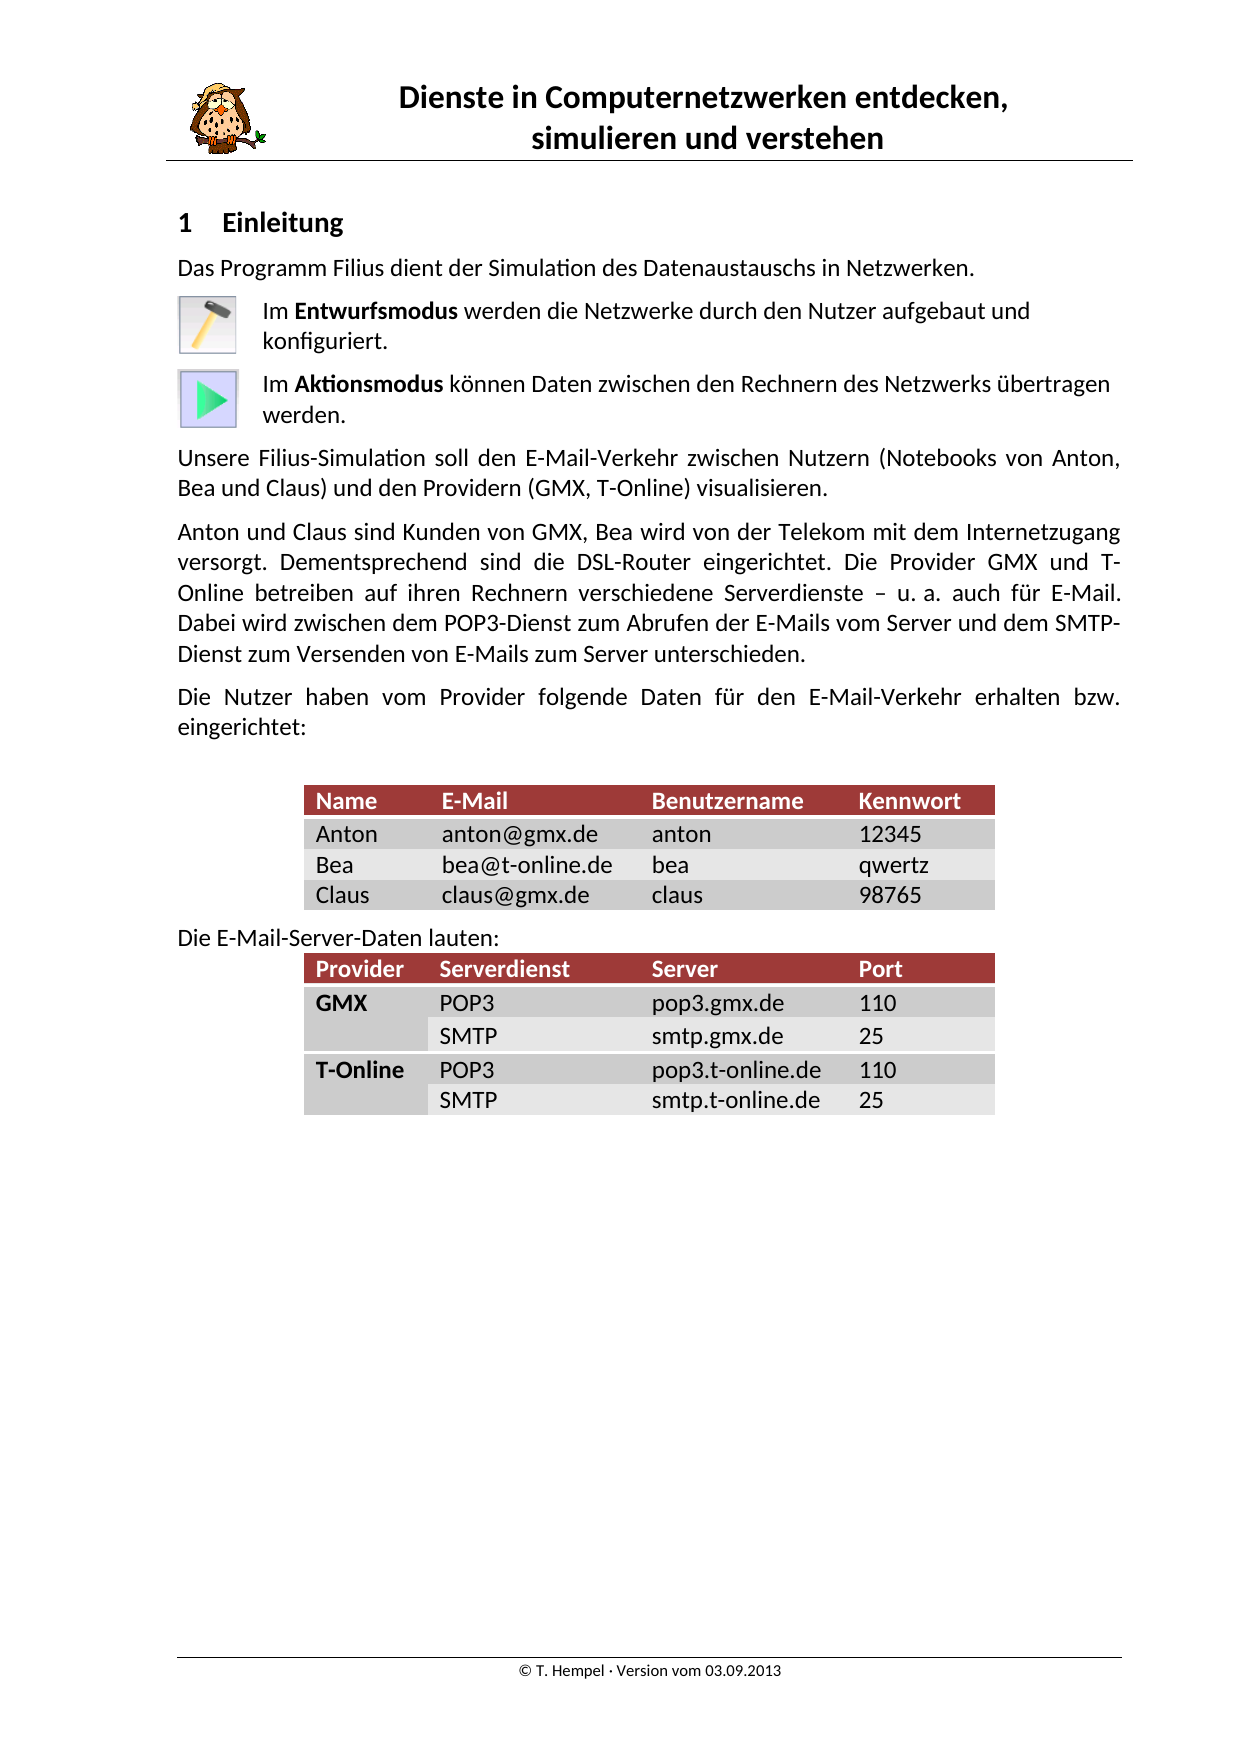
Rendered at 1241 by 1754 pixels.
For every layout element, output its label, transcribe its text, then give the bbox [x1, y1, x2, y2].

table_cell GMX [304, 987, 428, 1051]
table_cell 12345 [847, 819, 995, 849]
table_cell SMTP [428, 1017, 640, 1051]
table_header Name [304, 785, 430, 815]
table_header Port [847, 953, 995, 983]
table_cell smtp.gmx.de [640, 1017, 847, 1051]
table_cell POP3 [428, 987, 640, 1017]
table_cell [166, 356, 251, 429]
text Die E-Mail-Server-Daten lauten: [177, 922, 1122, 953]
table_cell anton@gmx.de [430, 819, 640, 849]
picture [177, 73, 271, 160]
table_cell qwertz [847, 849, 995, 879]
table_cell bea@t-online.de [430, 849, 640, 879]
table_header Im Entwurfsmodus werden die Netzwerke durch den Nutzer aufgebaut und konfiguriert. [251, 283, 1125, 356]
table_header E-Mail [430, 785, 640, 815]
table_cell 110 [847, 1054, 995, 1084]
table_cell anton [640, 819, 847, 849]
table_cell claus [640, 880, 847, 910]
table_header [166, 283, 251, 356]
subtitle Einleitung [177, 204, 1122, 239]
table_cell Anton [304, 819, 430, 849]
text Die Nutzer haben vom Provider folgende Daten für den E-Mail-Verkehr erhalten bzw. eingerichtet: [177, 681, 1122, 742]
table_cell SMTP [428, 1085, 640, 1115]
table_cell smtp.t-online.de [640, 1085, 847, 1115]
text Anton und Claus sind Kunden von GMX, Bea wird von der Telekom mit dem Internetzugang versorgt. Dementsprechend sind die DSL-Router eingerichtet. Die Provider GMX und T-Online betreiben auf ihren Rechnern verschiedene Serverdienste – u. a. auch für E-Mail. Dabei wird zwischen dem POP3-Dienst zum Abrufen der E-Mails vom Server und dem SMTP-Dienst zum Versenden von E-Mails zum Server unterschieden. [177, 516, 1122, 668]
picture [177, 369, 240, 429]
table_cell pop3.t-online.de [640, 1054, 847, 1084]
table_cell bea [640, 849, 847, 879]
picture [177, 296, 237, 355]
table_cell 25 [847, 1085, 995, 1115]
table_header Serverdienst [428, 953, 640, 983]
table_cell pop3.gmx.de [640, 987, 847, 1017]
table_header Kennwort [847, 785, 995, 815]
table_cell T-Online [304, 1054, 428, 1115]
table_cell Bea [304, 849, 430, 879]
table_cell POP3 [428, 1054, 640, 1084]
table_cell Claus [304, 880, 430, 910]
table_cell Im Aktionsmodus können Daten zwischen den Rechnern des Netzwerks übertragen werden. [251, 356, 1125, 429]
table_cell 25 [847, 1017, 995, 1051]
table_cell 98765 [847, 880, 995, 910]
table_cell 110 [847, 987, 995, 1017]
text Das Programm Filius dient der Simulation des Datenaustauschs in Netzwerken. [177, 252, 1122, 282]
table_header Benutzername [640, 785, 847, 815]
table_header Provider [304, 953, 428, 983]
table_cell claus@gmx.de [430, 880, 640, 910]
text Unsere Filius-Simulation soll den E-Mail-Verkehr zwischen Nutzern (Notebooks von Anton, Bea und Claus) und den Providern (GMX, T-Online) visualisieren. [177, 442, 1122, 503]
table_header Server [640, 953, 847, 983]
